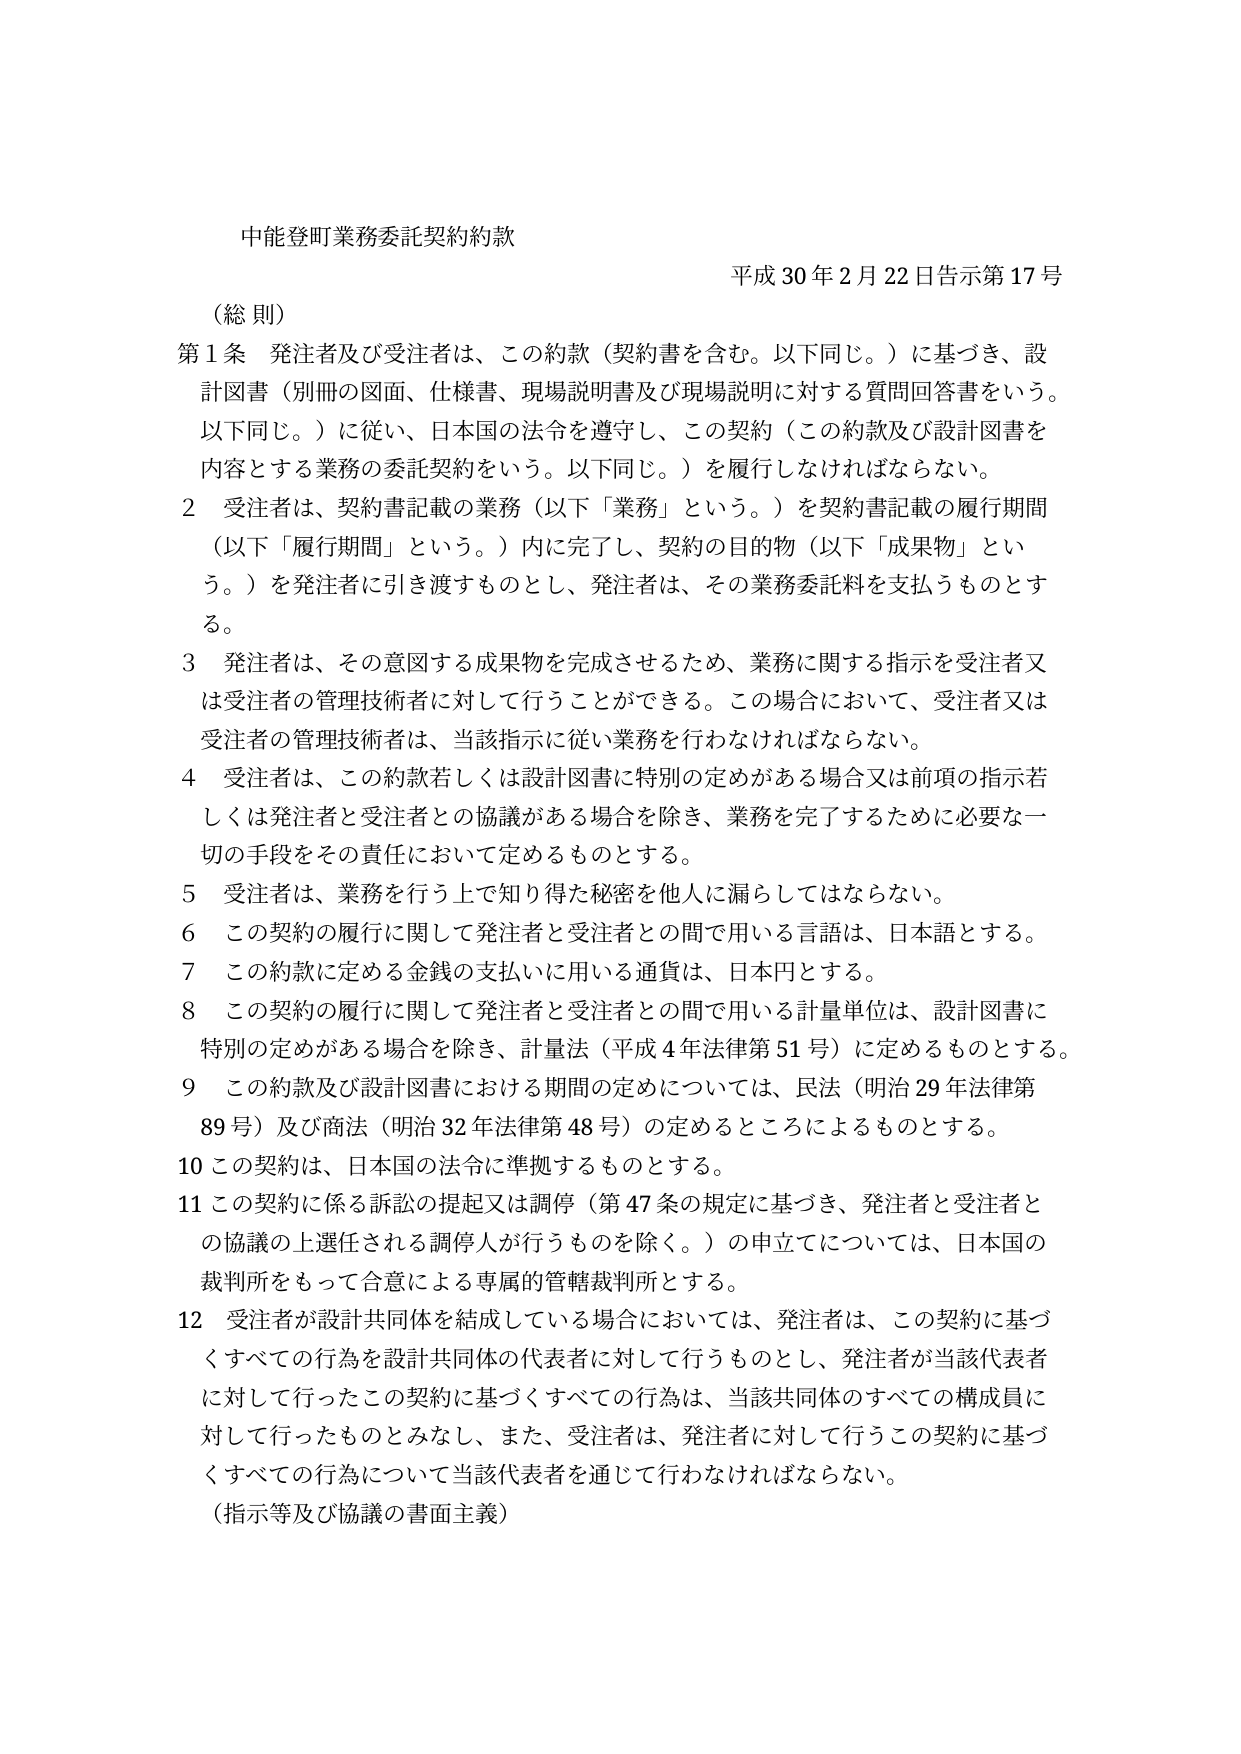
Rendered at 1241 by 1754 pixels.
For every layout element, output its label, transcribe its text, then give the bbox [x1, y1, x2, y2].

text 11 この契約に係る訴訟の提起又は調停（第47条の規定に基づき、発注者と受注者との協議の上選任される調停人が行うものを除く。）の申立てについては、日本国の裁判所をもって合意による専属的管轄裁判所とする。 [177, 1184, 1063, 1299]
text 10 この契約は、日本国の法令に準拠するものとする。 [177, 1146, 1063, 1183]
text ５ 受注者は、業務を行う上で知り得た秘密を他人に漏らしてはならない。 [177, 874, 1063, 912]
text （総 則） [177, 294, 1063, 332]
text 12 受注者が設計共同体を結成している場合においては、発注者は、この契約に基づくすべての行為を設計共同体の代表者に対して行うものとし、発注者が当該代表者に対して行ったこの契約に基づくすべての行為は、当該共同体のすべての構成員に対して行ったものとみなし、また、受注者は、発注者に対して行うこの契約に基づくすべての行為について当該代表者を通じて行わなければならない。 [177, 1300, 1063, 1492]
text ４ 受注者は、この約款若しくは設計図書に特別の定めがある場合又は前項の指示若しくは発注者と受注者との協議がある場合を除き、業務を完了するために必要な一切の手段をその責任において定めるものとする。 [177, 758, 1063, 873]
text ２ 受注者は、契約書記載の業務（以下「業務」という。）を契約書記載の履行期間（以下「履行期間」という。）内に完了し、契約の目的物（以下「成果物」という。）を発注者に引き渡すものとし、発注者は、その業務委託料を支払うものとする。 [177, 488, 1063, 641]
text ８ この契約の履行に関して発注者と受注者との間で用いる計量単位は、設計図書に特別の定めがある場合を除き、計量法（平成4年法律第51 号）に定めるものとする。 [177, 991, 1063, 1067]
text 中能登町業務委託契約約款 [194, 217, 1063, 254]
text ９ この約款及び設計図書における期間の定めについては、民法（明治29年法律第89号）及び商法（明治32年法律第48号）の定めるところによるものとする。 [177, 1068, 1063, 1144]
text ３ 発注者は、その意図する成果物を完成させるため、業務に関する指示を受注者又は受注者の管理技術者に対して行うことができる。この場合において、受注者又は受注者の管理技術者は、当該指示に従い業務を行わなければならない。 [177, 642, 1063, 757]
text 第１条 発注者及び受注者は、この約款（契約書を含む。以下同じ。）に基づき、設計図書（別冊の図面、仕様書、現場説明書及び現場説明に対する質問回答書をいう。以下同じ。）に従い、日本国の法令を遵守し、この契約（この約款及び設計図書を内容とする業務の委託契約をいう。以下同じ。）を履行しなければならない。 [177, 333, 1063, 486]
text ７ この約款に定める金銭の支払いに用いる通貨は、日本円とする。 [177, 952, 1063, 989]
text ６ この契約の履行に関して発注者と受注者との間で用いる言語は、日本語とする。 [177, 913, 1063, 951]
text （指示等及び協議の書面主義） [177, 1493, 1063, 1531]
text 平成30年2月22日告示第17号 [194, 256, 1063, 293]
